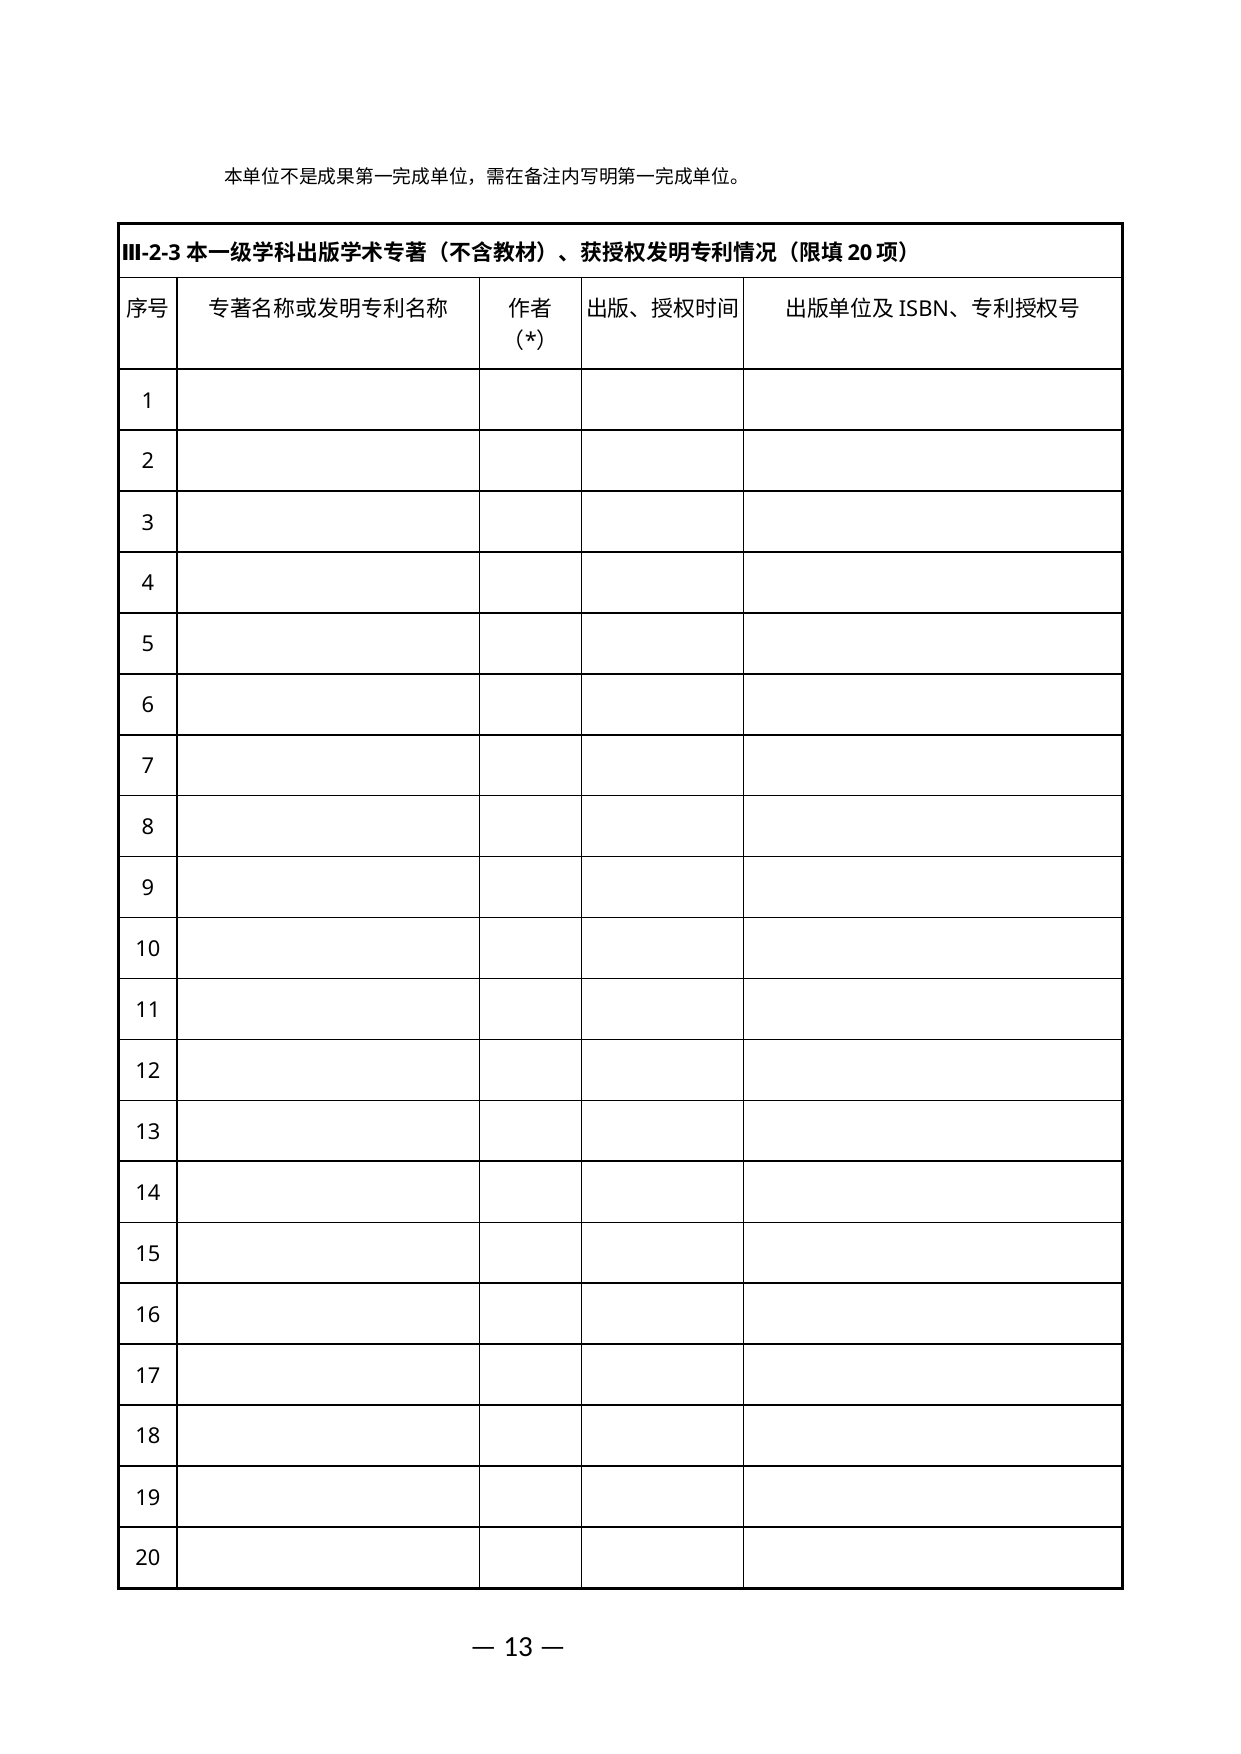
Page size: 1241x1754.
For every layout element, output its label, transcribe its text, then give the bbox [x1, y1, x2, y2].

table_cell [744, 1040, 1121, 1099]
table_cell [582, 1162, 743, 1221]
table_cell [582, 1223, 743, 1282]
table_cell [480, 1467, 581, 1526]
table_cell 1 [120, 370, 176, 429]
table_cell 20 [120, 1528, 176, 1587]
table_cell [178, 370, 479, 429]
table_cell [744, 979, 1121, 1038]
table_cell [178, 796, 479, 856]
table_cell 8 [120, 796, 176, 856]
table_cell [178, 1101, 479, 1160]
table_cell [744, 1101, 1121, 1160]
table_cell 作者（*） [480, 278, 581, 368]
table_header Ⅲ-2-3 本一级学科出版学术专著（不含教材）、获授权发明专利情况（限填20项） [120, 225, 1121, 277]
table_cell 13 [120, 1101, 176, 1160]
table_cell [744, 1345, 1121, 1404]
table_cell 12 [120, 1040, 176, 1099]
table_cell [480, 1162, 581, 1221]
table_cell [480, 979, 581, 1038]
table_cell [480, 492, 581, 551]
table_cell [178, 736, 479, 795]
table_cell [178, 857, 479, 917]
table_cell [480, 1223, 581, 1282]
table_cell [582, 918, 743, 978]
table_cell 10 [120, 918, 176, 978]
table_cell [480, 431, 581, 490]
table_cell [480, 1528, 581, 1587]
table_cell [178, 918, 479, 978]
table_cell [744, 1528, 1121, 1587]
table_cell [480, 857, 581, 917]
table_cell [582, 1101, 743, 1160]
table_cell 出版单位及ISBN、专利授权号 [744, 278, 1121, 368]
table_cell [582, 736, 743, 795]
table_cell [744, 918, 1121, 978]
table_cell 2 [120, 431, 176, 490]
table_cell [480, 553, 581, 612]
table_cell [582, 614, 743, 673]
table_cell 5 [120, 614, 176, 673]
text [188, 162, 1052, 189]
table_cell 16 [120, 1284, 176, 1343]
table_cell [582, 1040, 743, 1099]
table_cell 序号 [120, 278, 176, 368]
table_cell 15 [120, 1223, 176, 1282]
table_cell [744, 857, 1121, 917]
table_cell [744, 675, 1121, 734]
table_cell [480, 1040, 581, 1099]
table_cell [582, 553, 743, 612]
table_cell [480, 796, 581, 856]
table_cell [582, 492, 743, 551]
table_cell 14 [120, 1162, 176, 1221]
table_cell 19 [120, 1467, 176, 1526]
table_cell [744, 553, 1121, 612]
table_cell 3 [120, 492, 176, 551]
table_cell [480, 1101, 581, 1160]
table_cell 6 [120, 675, 176, 734]
table_cell [178, 675, 479, 734]
table_cell [744, 431, 1121, 490]
table_cell [178, 979, 479, 1038]
table_cell 出版、授权时间 [582, 278, 743, 368]
table_cell [178, 1406, 479, 1465]
table_cell [178, 614, 479, 673]
table_cell [178, 1223, 479, 1282]
table_cell 7 [120, 736, 176, 795]
table_cell [582, 1406, 743, 1465]
table_cell [744, 1467, 1121, 1526]
table_cell [178, 553, 479, 612]
table_cell [744, 1223, 1121, 1282]
table_cell [178, 1528, 479, 1587]
table_cell [480, 675, 581, 734]
table_cell [582, 857, 743, 917]
table_cell [480, 736, 581, 795]
table_cell [582, 1528, 743, 1587]
table_cell [582, 1284, 743, 1343]
table_cell [480, 370, 581, 429]
table_cell [178, 492, 479, 551]
table_cell 4 [120, 553, 176, 612]
table_cell [480, 1345, 581, 1404]
table_cell [744, 736, 1121, 795]
table_cell [178, 1162, 479, 1221]
table_cell [582, 431, 743, 490]
table_cell [480, 614, 581, 673]
table_cell [744, 1406, 1121, 1465]
table_cell 9 [120, 857, 176, 917]
table_cell [178, 1040, 479, 1099]
table_cell [744, 1162, 1121, 1221]
table_cell [582, 1467, 743, 1526]
table_cell [582, 1345, 743, 1404]
table_cell [744, 614, 1121, 673]
table_cell [582, 675, 743, 734]
table_cell [480, 1406, 581, 1465]
table_cell 11 [120, 979, 176, 1038]
table_cell [582, 370, 743, 429]
table_cell [178, 431, 479, 490]
table_cell [582, 979, 743, 1038]
table_cell [582, 796, 743, 856]
table_cell [744, 1284, 1121, 1343]
table_cell [480, 1284, 581, 1343]
table_cell [178, 1467, 479, 1526]
table_cell [744, 492, 1121, 551]
table_cell [178, 1345, 479, 1404]
table_cell [480, 918, 581, 978]
table_cell [744, 796, 1121, 856]
table_cell 18 [120, 1406, 176, 1465]
table_cell 专著名称或发明专利名称 [178, 278, 479, 368]
table_cell 17 [120, 1345, 176, 1404]
table_cell [744, 370, 1121, 429]
table_cell [178, 1284, 479, 1343]
